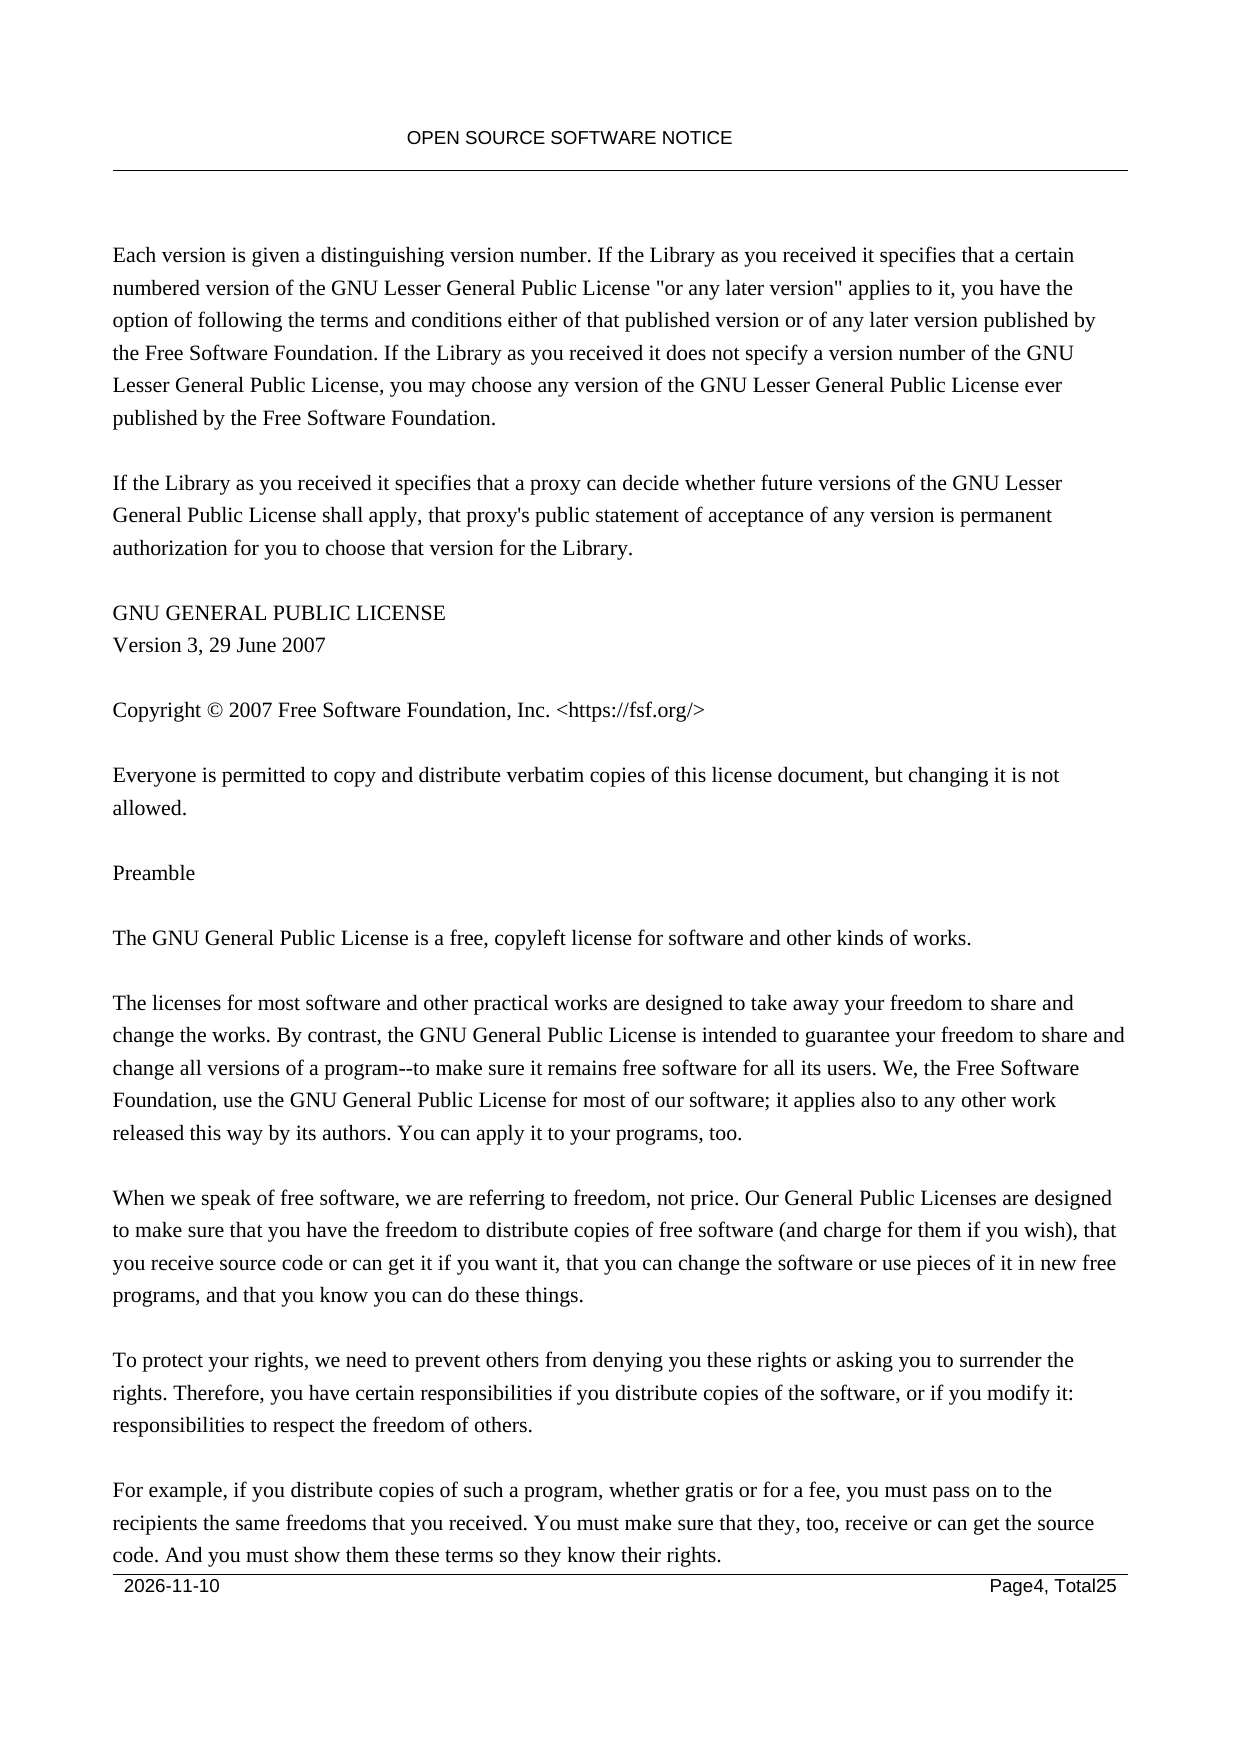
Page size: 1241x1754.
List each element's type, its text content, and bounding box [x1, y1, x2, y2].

text When we speak of free software, we are referring to freedom, not price. Our General Public Licenses are designed to make sure that you have the freedom to distribute copies of free software (and charge for them if you wish), that you receive source code or can get it if you want it, that you can change the software or use pieces of it in new free programs, and that you know you can do these things. [112, 1181, 1128, 1311]
text Preamble [112, 856, 1128, 889]
text To protect your rights, we need to prevent others from denying you these rights or asking you to surrender the rights. Therefore, you have certain responsibilities if you distribute copies of the software, or if you modify it: responsibilities to respect the freedom of others. [112, 1344, 1128, 1441]
text GNU GENERAL PUBLIC LICENSE [112, 596, 1128, 629]
text If the Library as you received it specifies that a proxy can decide whether future versions of the GNU Lesser General Public License shall apply, that proxy's public statement of acceptance of any version is permanent authorization for you to choose that version for the Library. [112, 466, 1128, 564]
text The licenses for most software and other practical works are designed to take away your freedom to share and change the works. By contrast, the GNU General Public License is intended to guarantee your freedom to share and change all versions of a program--to make sure it remains free software for all its users. We, the Free Software Foundation, use the GNU General Public License for most of our software; it applies also to any other work released this way by its authors. You can apply it to your programs, too. [112, 986, 1128, 1149]
text For example, if you distribute copies of such a program, whether gratis or for a fee, you must pass on to the recipients the same freedoms that you received. You must make sure that they, too, receive or can get the source code. And you must show them these terms so they know their rights. [112, 1474, 1128, 1571]
text Everyone is permitted to copy and distribute verbatim copies of this license document, but changing it is not allowed. [112, 759, 1128, 824]
text Version 3, 29 June 2007 [112, 629, 1128, 661]
text Each version is given a distinguishing version number. If the Library as you received it specifies that a certain numbered version of the GNU Lesser General Public License "or any later version" applies to it, you have the option of following the terms and conditions either of that published version or of any later version published by the Free Software Foundation. If the Library as you received it does not specify a version number of the GNU Lesser General Public License, you may choose any version of the GNU Lesser General Public License ever published by the Free Software Foundation. [112, 239, 1128, 434]
text The GNU General Public License is a free, copyleft license for software and other kinds of works. [112, 921, 1128, 954]
text Copyright © 2007 Free Software Foundation, Inc. <https://fsf.org/> [112, 694, 1128, 726]
